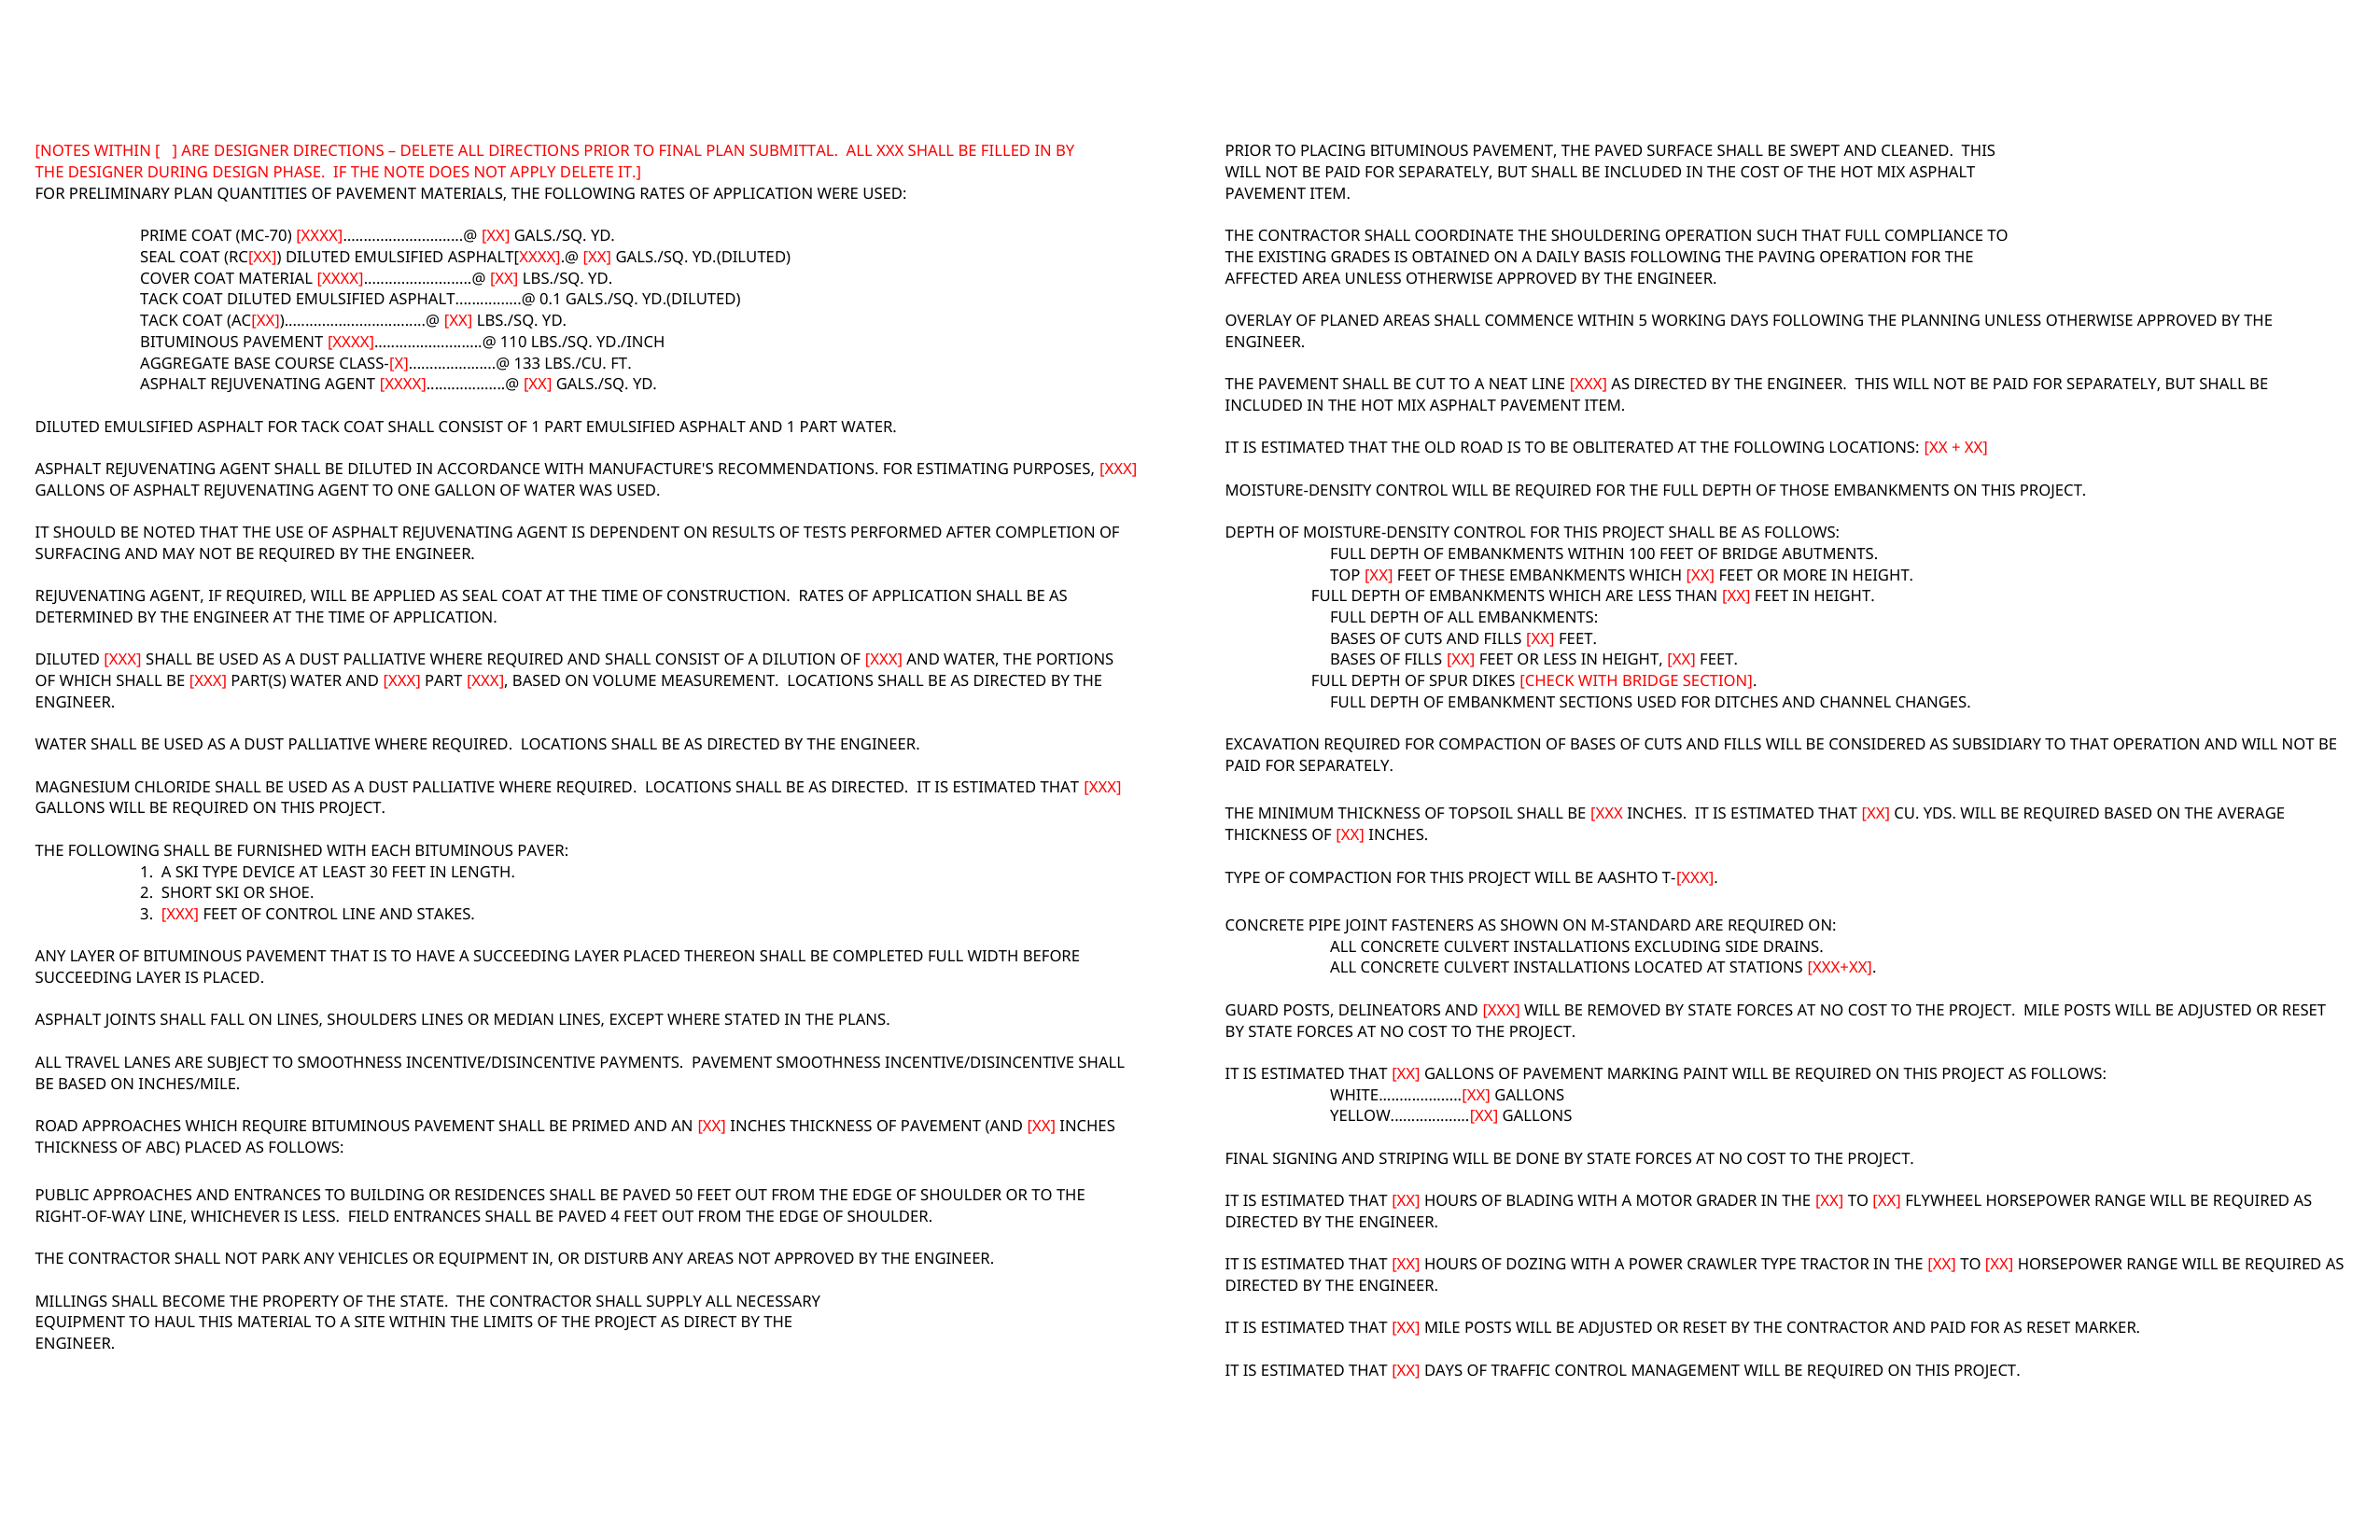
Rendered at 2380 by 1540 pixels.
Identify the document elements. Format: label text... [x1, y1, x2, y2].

text Seal Coat (RC[XX]) Diluted Emulsified Asphalt[XXXX].@ [XX] Gals./Sq. Yd.(Diluted) [35, 245, 1138, 267]
text Tack Coat Diluted Emulsified Asphalt................@ 0.1 Gals./Sq. Yd.(Diluted) [35, 288, 1138, 310]
text 2. Short ski or shoe. [35, 882, 1138, 903]
text Type of compaction for this project will be AASHTO T-[XXX]. [1225, 866, 2345, 888]
text Diluted emulsified asphalt for tack coat shall consist of 1 part emulsified asphalt and 1 part water. [35, 415, 1138, 437]
text Asphalt joints shall fall on lines, shoulders lines or median lines, except where stated in the plans. [35, 1009, 1138, 1030]
text Full depth of embankment sections used for ditches and channel changes. [1295, 691, 2345, 712]
text Full depth of embankments which are less than [XX] Feet in height. [1295, 585, 2345, 606]
text 1. A ski type device at least 30 Feet in length. [35, 861, 1138, 882]
text For preliminary plan quantities of pavement materials, the following rates of application were used: [35, 182, 1138, 203]
text It is estimated that [XX] hours of dozing with a power crawler type tractor in the [XX] to [XX] horsepower range will be required as directed by the Engineer. [1225, 1253, 2345, 1295]
text Overlay of planed areas shall commence within 5 working days following the planning unless otherwise approved by the Engineer. [1225, 310, 2345, 352]
text It is estimated that [XX] gallons of pavement marking paint will be required on this project as follows: [1225, 1062, 2345, 1084]
text Diluted [XXX] shall be used as a dust palliative where required and shall consist of a dilution of [XXX] and water, the portions of which shall be [XXX] part(s) water and [XXX] part [XXX], based on volume measurement. Locations shall be as directed by the Engineer. [35, 649, 1138, 712]
text It is estimated that [XX] mile posts will be adjusted or reset by the Contractor and paid for as Reset Marker. [1225, 1317, 2345, 1338]
text Public approaches and entrances to building or residences shall be paved 50 Feet out from the edge of shoulder or to the Right-Of-Way line, whichever is less. Field entrances shall be paved 4 Feet out from the edge of shoulder. [35, 1184, 1138, 1226]
text It is estimated that [XX] days of Traffic Control Management will be required on this project. [1225, 1359, 2345, 1380]
text Prior to placing bituminous pavement, the paved surface shall be swept and cleaned. This will not be paid for separately, but shall be included in the cost of the Hot Mix Asphalt Pavement item. [1225, 140, 2016, 203]
text Magnesium Chloride shall be used as a dust palliative where required. Locations shall be as directed. It is estimated that [XXX] gallons will be required on this project. [35, 776, 1138, 819]
text The Contractor shall coordinate the shouldering operation such that full compliance to the existing grades is obtained on a daily basis following the paving operation for the affected area unless otherwise approved by the Engineer. [1225, 225, 2016, 288]
text Rejuvenating agent, if required, will be applied as seal coat at the time of construction. Rates of application shall be as determined by the Engineer at the time of application. [35, 585, 1138, 627]
text White....................[XX] gallons [1225, 1084, 2345, 1105]
text Concrete pipe joint fasteners as shown on M-Standard are required on: [1225, 914, 2345, 935]
text Final signing and striping will be done by state forces at no cost to the project. [1225, 1147, 2345, 1169]
text It should be noted that the use of asphalt rejuvenating agent is dependent on results of tests performed after completion of surfacing and may not be required by the Engineer. [35, 522, 1138, 564]
text The minimum thickness of topsoil shall be [XXX Inches. It is estimated that [XX] Cu. Yds. will be required based on the average thickness of [XX] Inches. [1225, 803, 2345, 845]
text Bituminous Pavement [XXXX]..........................@ 110 Lbs./Sq. Yd./Inch [35, 330, 1138, 352]
text Full depth of all embankments: [1295, 606, 2345, 627]
text Depth of moisture-density control for this project shall be as follows: [1225, 522, 2345, 542]
text Moisture-density control will be required for the full depth of those embankments on this project. [1225, 479, 2345, 500]
text Full depth of spur dikes [check with bridge section]. [1295, 670, 2345, 691]
text Water shall be used as a dust palliative where required. Locations shall be as directed by the Engineer. [35, 734, 1138, 754]
text Top [XX] Feet of these embankments which [XX] Feet or more in height. [1295, 564, 2345, 585]
text Aggregate Base Course Class-[X].....................@ 133 Lbs./Cu. Ft. [35, 352, 1138, 373]
text Bases of fills [XX] Feet or less in height, [XX] Feet. [1295, 649, 2345, 670]
text Cover Coat Material [XXXX]..........................@ [XX] Lbs./Sq. Yd. [35, 267, 1138, 288]
text Guard posts, delineators and [XXX] will be removed by State forces at no cost to the project. Mile posts will be adjusted or reset by State forces at no cost to the project. [1225, 999, 2345, 1042]
text The following shall be furnished with each bituminous paver: [35, 839, 1138, 861]
text Road approaches which require bituminous pavement shall be primed and an [XX] Inches thickness of pavement (and [XX] Inches thickness of ABC) placed as follows: [35, 1114, 1138, 1157]
text Any layer of bituminous pavement that is to have a succeeding layer placed thereon shall be completed full width before succeeding layer is placed. [35, 945, 1138, 987]
text All travel lanes are subject to smoothness incentive/disincentive payments. Pavement smoothness incentive/disincentive shall be based on Inches/Mile. [35, 1051, 1138, 1094]
text It is estimated that [XX] hours of blading with a motor grader in the [XX] to [XX] flywheel horsepower range will be required as directed by the Engineer. [1225, 1190, 2345, 1232]
text Tack Coat (AC[XX])..................................@ [XX] Lbs./Sq. Yd. [35, 310, 1138, 330]
text Full depth of embankments within 100 Feet of bridge abutments. [1295, 542, 2345, 564]
text It is estimated that the old road is to be obliterated at the following locations: [XX + XX] [1225, 437, 2345, 458]
text Yellow...................[XX] gallons [1225, 1105, 2345, 1127]
text [Notes within [ ] are designer directions – delete all directions prior to final plan submittal. All XXX shall be filled in by the designer during design phase. If the note does not apply delete it.] [35, 140, 1085, 182]
text All concrete culvert installations located at stations [XXX+XX]. [1225, 957, 2345, 978]
text Bases of cuts and fills [XX] Feet. [1295, 627, 2345, 649]
text Excavation required for compaction of bases of cuts and fills will be considered as subsidiary to that operation and will not be paid for separately. [1225, 734, 2345, 776]
text Prime Coat (MC-70) [XXXX]…..........................@ [XX] Gals./Sq. Yd. [35, 225, 1138, 245]
text All concrete culvert installations excluding side drains. [1225, 935, 2345, 957]
text Millings shall become the property of the State. The Contractor shall supply all necessary equipment to haul this material to a site within the limits of the project as direct by the Engineer. [35, 1290, 826, 1353]
text The pavement shall be cut to a neat line [XXX] as directed by the Engineer. This will not be paid for separately, but shall be included in the Hot Mix Asphalt Pavement item. [1225, 373, 2345, 415]
text The Contractor shall not park any vehicles or equipment in, or disturb any areas not approved by the Engineer. [35, 1248, 1138, 1268]
text 3. [XXX] Feet of control line and stakes. [35, 903, 1138, 924]
text Asphalt rejuvenating agent shall be diluted in accordance with manufacture's recommendations. For estimating purposes, [XXX] gallons of asphalt rejuvenating agent to one gallon of water was used. [35, 458, 1138, 500]
text Asphalt Rejuvenating Agent [XXXX]...................@ [XX] Gals./Sq. Yd. [35, 373, 1138, 394]
